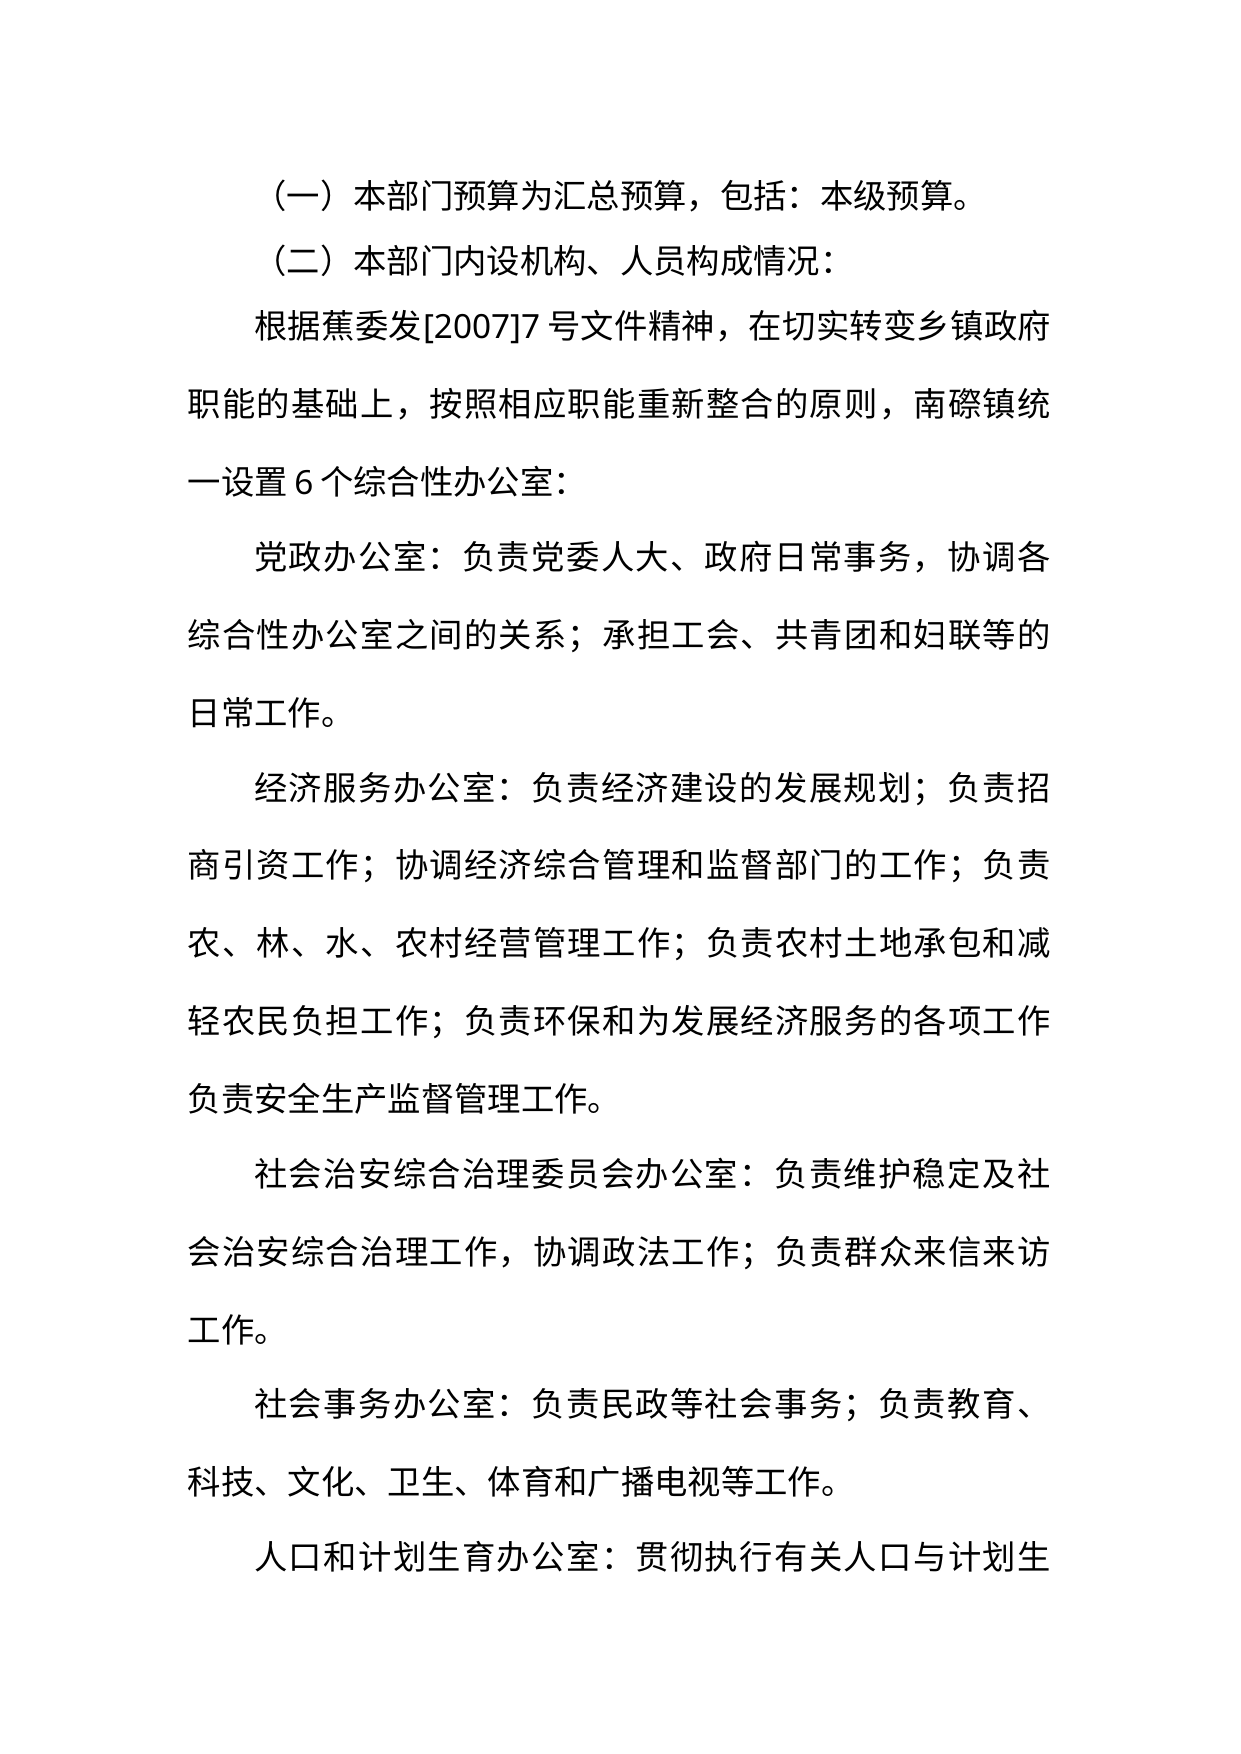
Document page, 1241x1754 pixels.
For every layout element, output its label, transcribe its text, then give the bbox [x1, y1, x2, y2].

list 本部门预算为汇总预算，包括：本级预算。 [187, 162, 1053, 227]
text 根据蕉委发[2007]7号文件精神，在切实转变乡镇政府职能的基础上，按照相应职能重新整合的原则，南磜镇统一设置6个综合性办公室： [187, 292, 1053, 513]
text 经济服务办公室：负责经济建设的发展规划；负责招商引资工作；协调经济综合管理和监督部门的工作；负责农、林、水、农村经营管理工作；负责农村土地承包和减轻农民负担工作；负责环保和为发展经济服务的各项工作；负责安全生产监督管理工作。 [187, 753, 1053, 1129]
list 本部门内设机构、人员构成情况： [187, 227, 1053, 292]
text 社会治安综合治理委员会办公室：负责维护稳定及社会治安综合治理工作，协调政法工作；负责群众来信来访工作。 [187, 1139, 1053, 1360]
text 党政办公室：负责党委人大、政府日常事务，协调各综合性办公室之间的关系；承担工会、共青团和妇联等的日常工作。 [187, 522, 1053, 743]
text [187, 1522, 1053, 1587]
text 社会事务办公室：负责民政等社会事务；负责教育、科技、文化、卫生、体育和广播电视等工作。 [187, 1369, 1053, 1512]
